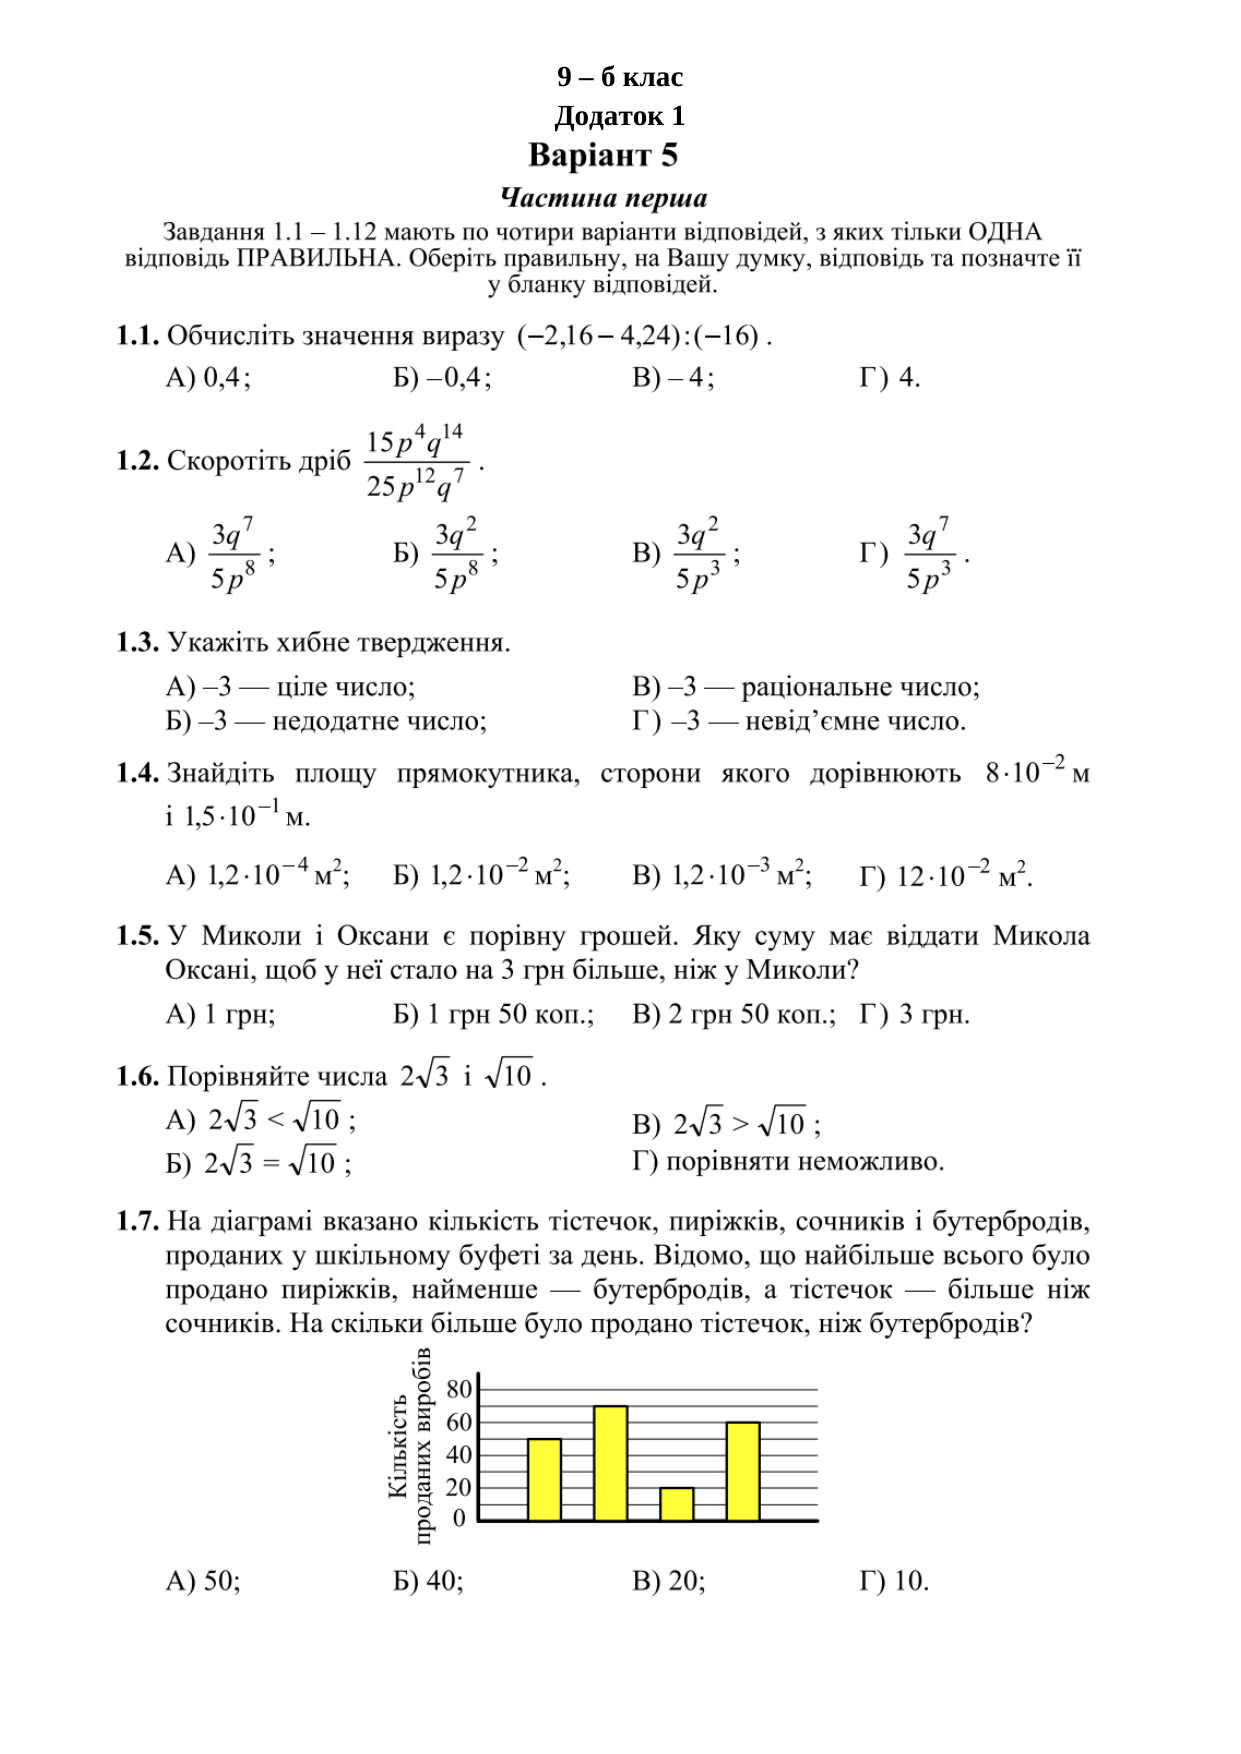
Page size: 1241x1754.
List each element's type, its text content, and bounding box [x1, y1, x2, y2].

text Додаток 1 [59, 98, 1181, 131]
text 9 – б клас [59, 59, 1181, 93]
picture [97, 136, 1143, 1608]
